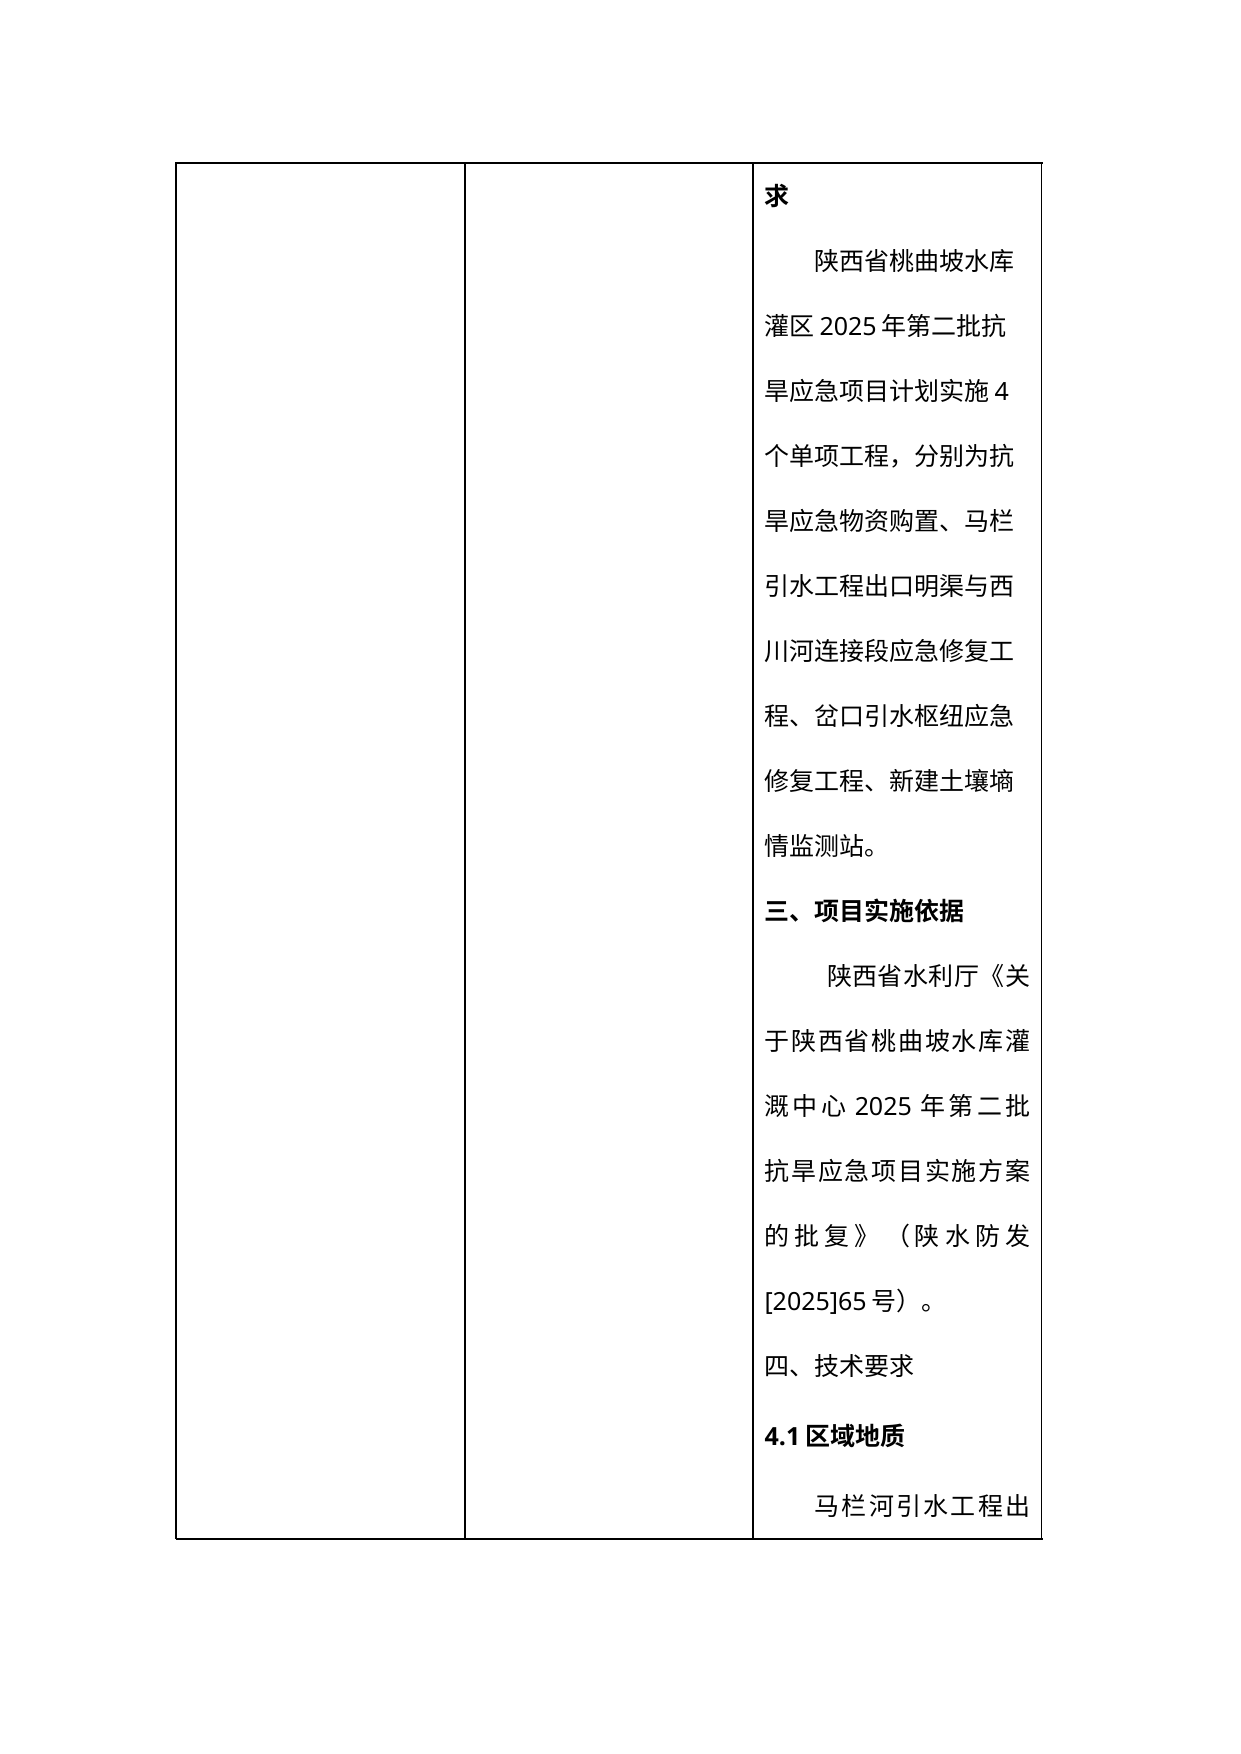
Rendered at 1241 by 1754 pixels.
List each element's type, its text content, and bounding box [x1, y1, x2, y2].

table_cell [754, 164, 1041, 1538]
table_cell 1 [177, 164, 464, 1538]
table_cell [466, 164, 752, 1538]
